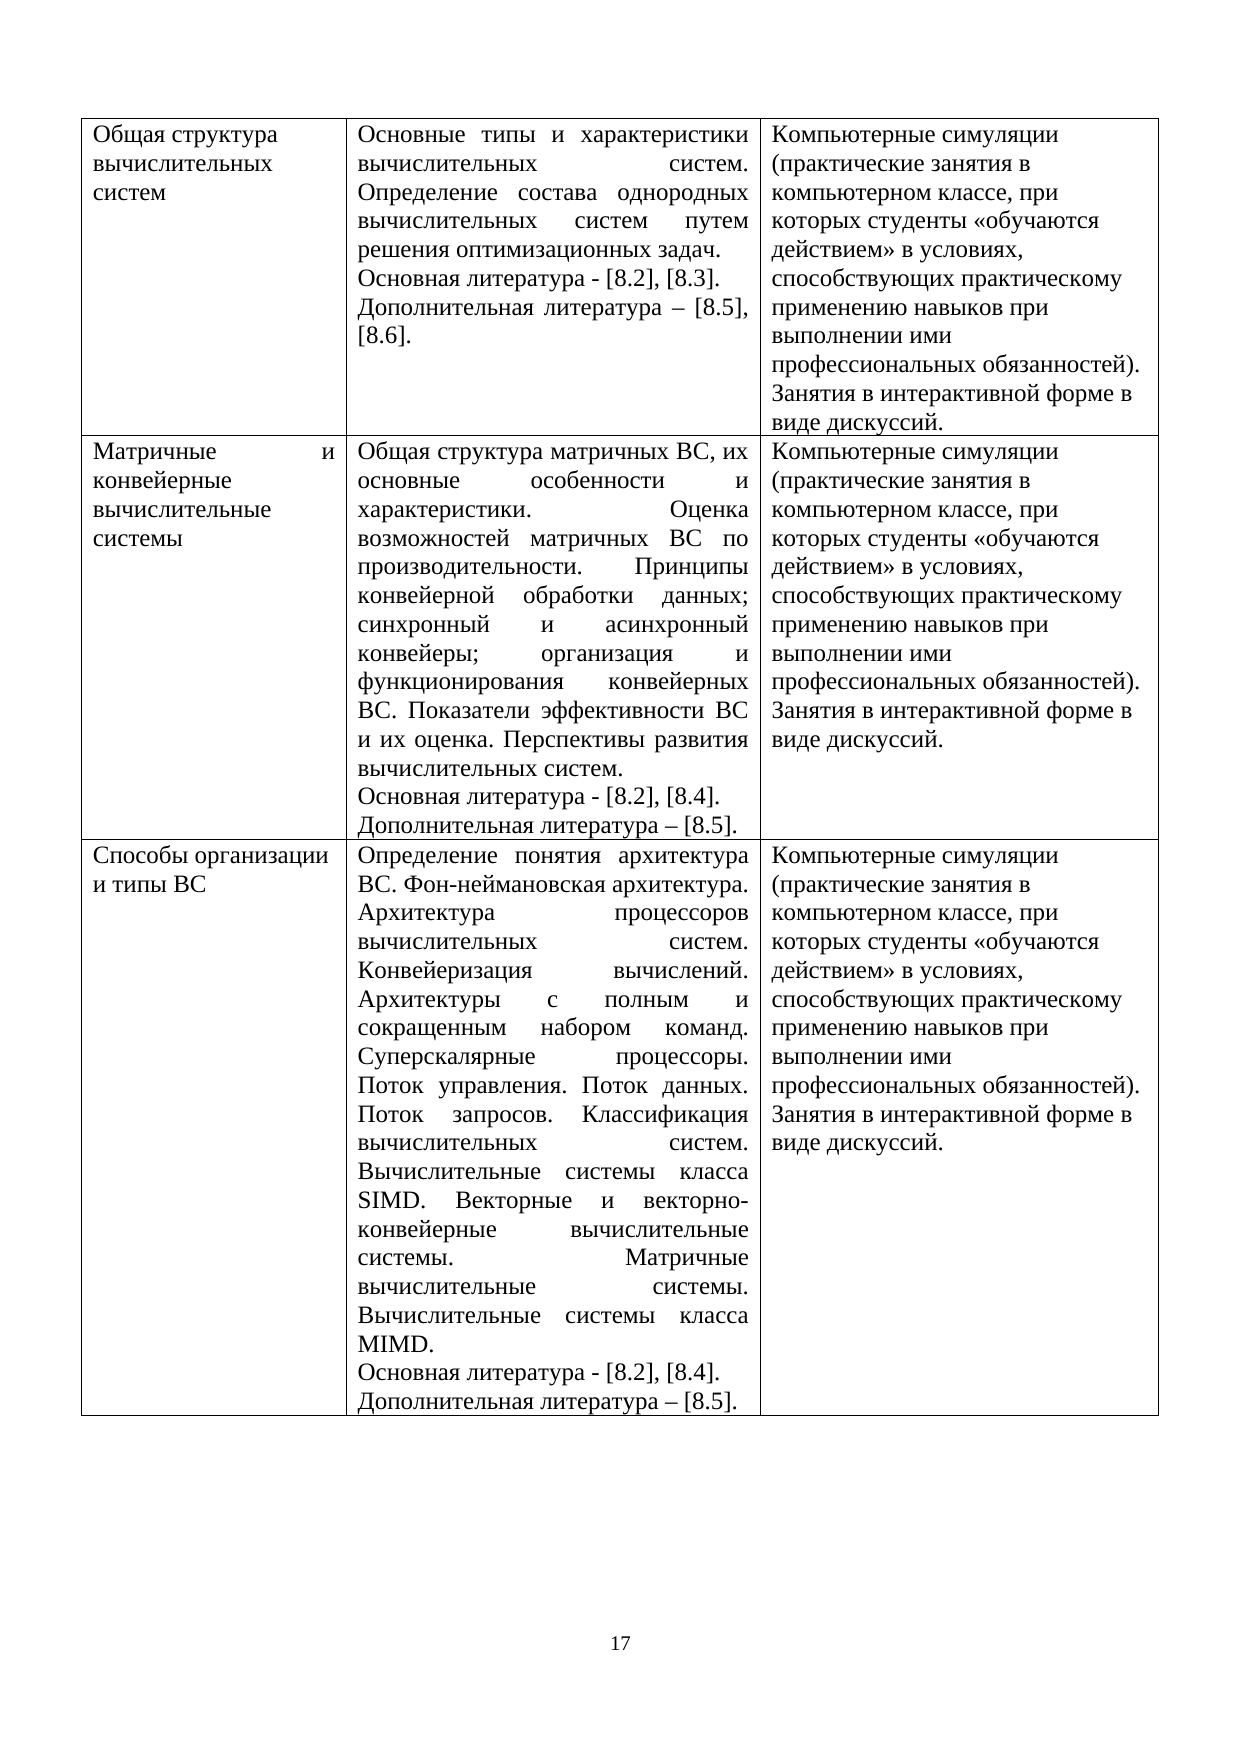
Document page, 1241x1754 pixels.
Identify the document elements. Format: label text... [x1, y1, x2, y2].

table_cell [761, 119, 1158, 435]
table_cell Определение понятия архитектура ВС. Фон-неймановская архитектура. Архитектура процессоров вычислительных систем. Конвейеризация вычислений. Архитектуры с полным и сокращенным набором команд. Суперскалярные процессоры. Поток управления. Поток данных. Поток запросов. Классификация вычислительных систем. Вычислительные системы класса SIMD. Векторные и векторно-конвейерные вычислительные системы. Матричные вычислительные системы. Вычислительные системы класса MIMD. Основная литература - [8.2], [8.4]. Дополнительная литература – [8.5]. [347, 840, 760, 1415]
table_cell Общая структура матричных ВС, их основные особенности и характеристики. Оценка возможностей матричных ВС по производительности. Принципы конвейерной обработки данных; синхронный и асинхронный конвейеры; организация и функционирования конвейерных ВС. Показатели эффективности ВС и их оценка. Перспективы развития вычислительных систем. Основная литература - [8.2], [8.4]. Дополнительная литература – [8.5]. [347, 436, 760, 839]
table_cell Способы организации и типы ВС [82, 840, 346, 1415]
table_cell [761, 840, 1158, 1415]
table_cell Общая структура вычислительных систем [82, 119, 346, 435]
table_cell Матричные и конвейерные вычислительные системы [82, 436, 346, 839]
table_cell Основные типы и характеристики вычислительных систем. Определение состава однородных вычислительных систем путем решения оптимизационных задач. Основная литература - [8.2], [8.3]. Дополнительная литература – [8.5], [8.6]. [347, 119, 760, 435]
